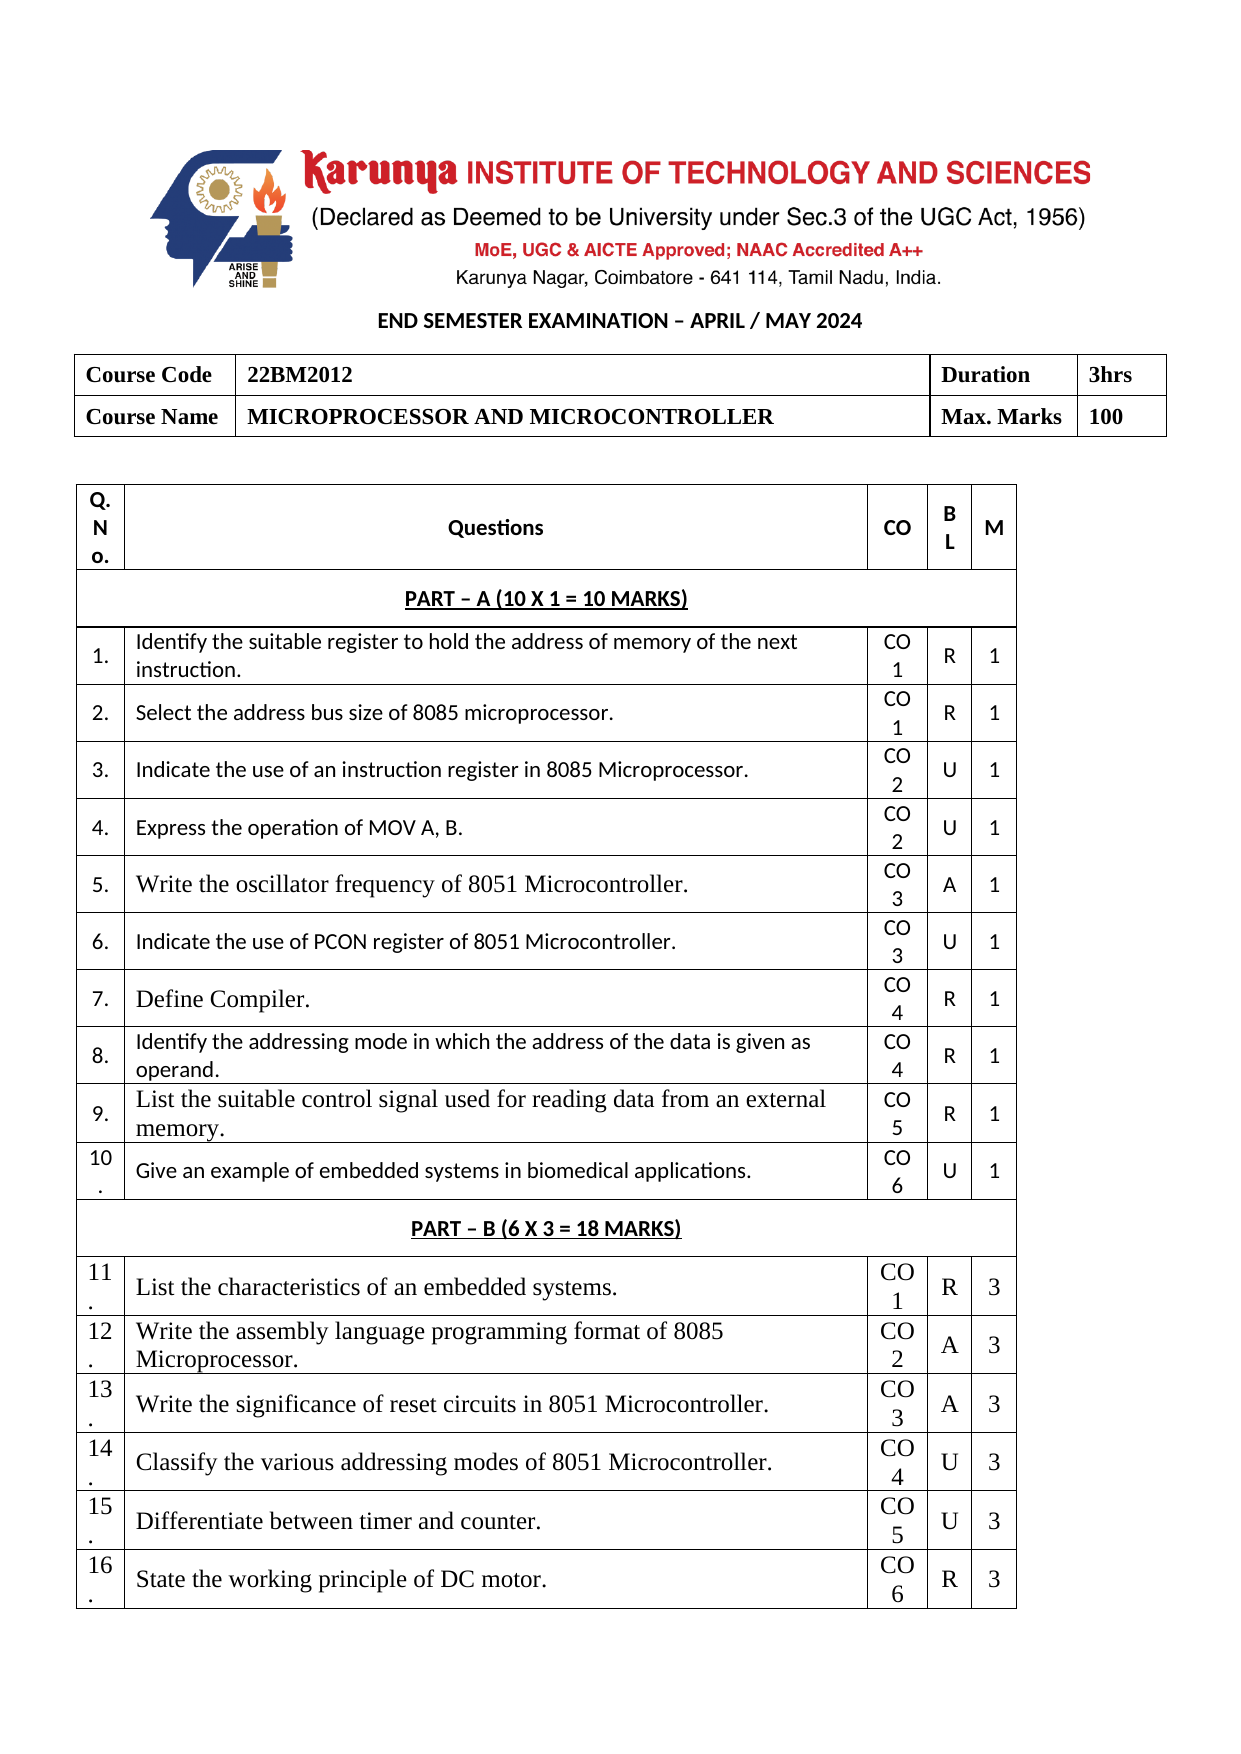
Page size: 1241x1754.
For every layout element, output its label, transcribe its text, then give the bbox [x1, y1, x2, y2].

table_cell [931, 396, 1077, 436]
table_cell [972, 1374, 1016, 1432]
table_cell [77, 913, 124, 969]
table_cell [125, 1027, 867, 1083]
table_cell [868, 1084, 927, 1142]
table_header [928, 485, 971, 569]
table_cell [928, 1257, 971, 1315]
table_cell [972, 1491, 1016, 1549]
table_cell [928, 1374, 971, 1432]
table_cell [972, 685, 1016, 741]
text END SEMESTER EXAMINATION – APRIL / MAY 2024 [150, 307, 1090, 334]
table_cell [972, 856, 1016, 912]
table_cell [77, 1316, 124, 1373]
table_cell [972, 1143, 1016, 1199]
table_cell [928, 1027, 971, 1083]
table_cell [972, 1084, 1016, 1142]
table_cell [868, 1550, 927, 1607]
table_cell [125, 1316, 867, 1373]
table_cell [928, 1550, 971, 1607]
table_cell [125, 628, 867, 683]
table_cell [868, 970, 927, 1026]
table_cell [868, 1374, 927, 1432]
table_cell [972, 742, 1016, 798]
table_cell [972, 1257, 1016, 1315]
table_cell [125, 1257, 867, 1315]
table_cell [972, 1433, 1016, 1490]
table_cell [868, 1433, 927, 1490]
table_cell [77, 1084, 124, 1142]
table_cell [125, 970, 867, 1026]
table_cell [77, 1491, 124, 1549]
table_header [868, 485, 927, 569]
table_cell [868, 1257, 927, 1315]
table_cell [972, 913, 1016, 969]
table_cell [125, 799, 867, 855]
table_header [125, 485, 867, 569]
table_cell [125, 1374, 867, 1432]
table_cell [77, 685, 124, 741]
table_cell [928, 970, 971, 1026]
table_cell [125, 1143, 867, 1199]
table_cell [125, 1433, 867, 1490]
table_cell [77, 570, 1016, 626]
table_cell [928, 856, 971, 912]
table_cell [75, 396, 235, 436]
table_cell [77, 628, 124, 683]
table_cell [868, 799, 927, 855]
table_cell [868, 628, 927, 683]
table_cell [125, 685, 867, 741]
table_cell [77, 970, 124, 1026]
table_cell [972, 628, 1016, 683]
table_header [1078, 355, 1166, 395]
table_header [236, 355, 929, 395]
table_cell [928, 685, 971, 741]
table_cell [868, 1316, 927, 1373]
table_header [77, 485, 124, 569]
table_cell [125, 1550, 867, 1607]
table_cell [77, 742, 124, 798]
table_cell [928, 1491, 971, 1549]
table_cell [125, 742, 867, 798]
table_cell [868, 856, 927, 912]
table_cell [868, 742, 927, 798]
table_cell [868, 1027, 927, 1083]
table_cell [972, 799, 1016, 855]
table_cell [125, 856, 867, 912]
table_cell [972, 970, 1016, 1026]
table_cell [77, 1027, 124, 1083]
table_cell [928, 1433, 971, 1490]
picture [150, 150, 1091, 288]
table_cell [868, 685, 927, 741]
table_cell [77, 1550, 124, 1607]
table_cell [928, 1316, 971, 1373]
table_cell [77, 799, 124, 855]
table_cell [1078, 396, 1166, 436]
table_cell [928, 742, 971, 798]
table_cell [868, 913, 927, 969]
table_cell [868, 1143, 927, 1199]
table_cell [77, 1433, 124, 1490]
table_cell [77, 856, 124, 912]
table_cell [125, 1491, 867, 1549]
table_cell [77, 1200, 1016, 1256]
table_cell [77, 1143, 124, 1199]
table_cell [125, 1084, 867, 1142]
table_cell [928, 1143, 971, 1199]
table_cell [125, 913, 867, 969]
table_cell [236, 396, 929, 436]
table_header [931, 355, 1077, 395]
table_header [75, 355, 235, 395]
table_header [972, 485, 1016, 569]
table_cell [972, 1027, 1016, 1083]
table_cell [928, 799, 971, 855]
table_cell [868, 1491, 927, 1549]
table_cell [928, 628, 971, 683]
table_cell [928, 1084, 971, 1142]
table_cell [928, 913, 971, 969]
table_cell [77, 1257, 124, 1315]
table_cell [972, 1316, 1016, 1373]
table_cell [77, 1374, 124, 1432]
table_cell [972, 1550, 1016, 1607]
